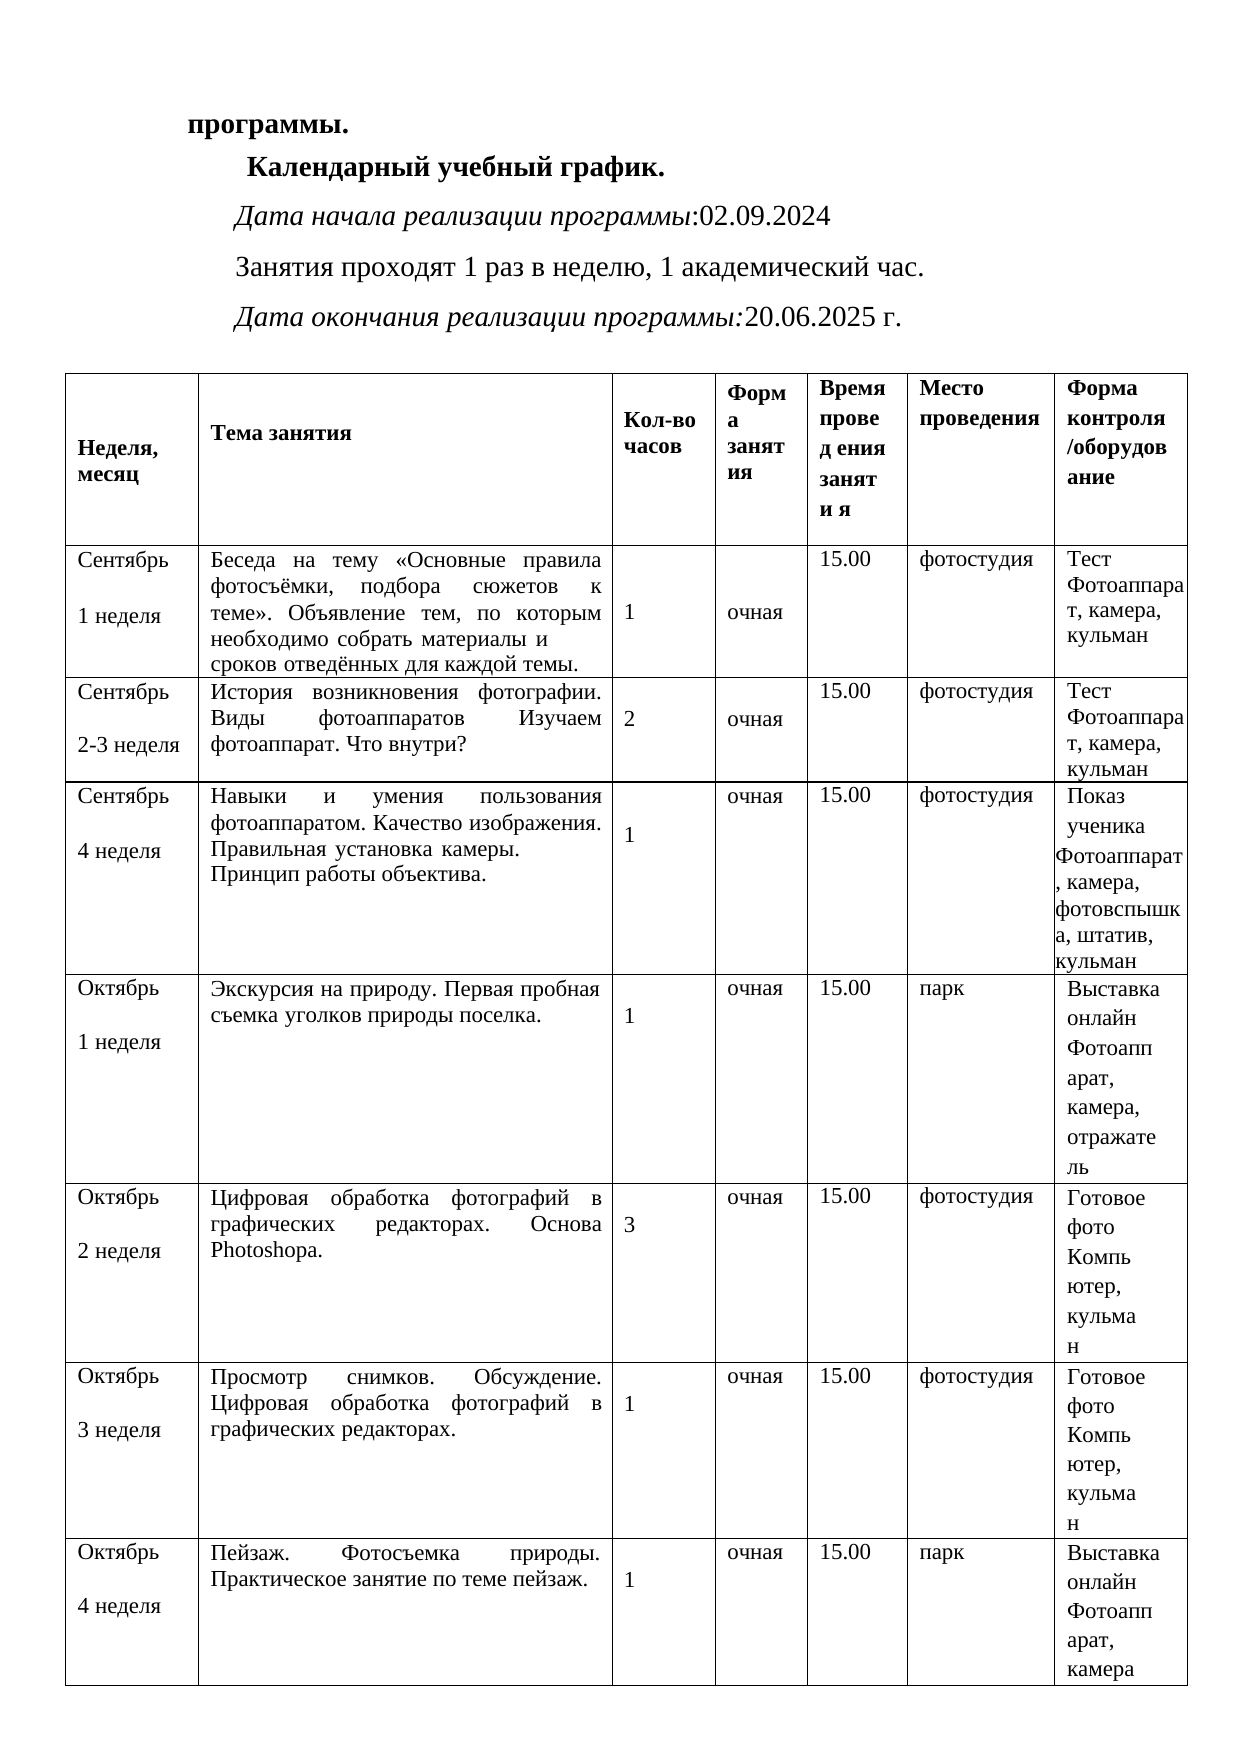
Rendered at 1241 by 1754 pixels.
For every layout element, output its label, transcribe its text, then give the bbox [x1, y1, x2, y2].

table_header Время провед ения заняти я [808, 374, 907, 545]
table_cell очная [716, 546, 807, 677]
table_cell фотостудия [908, 783, 1054, 974]
table_cell 1 [613, 546, 715, 677]
table_cell Беседа на тему «Основные правила фотосъёмки, подбора сюжетов к теме». Объявление тем, по которым необходимо собрать материалы и сроков отведённых для каждой темы. [199, 546, 612, 677]
text Дата начала реализации программы:02.09.2024 [235, 198, 1203, 232]
table_cell Просмотр снимков. Обсуждение. Цифровая обработка фотографий в графических редакторах. [199, 1363, 612, 1538]
table_cell Выставка онлайн Фотоаппарат, камера [1055, 1539, 1187, 1684]
table_cell Готовое фото Компьютер, кульман [1055, 1363, 1187, 1538]
text программы. [187, 106, 1203, 140]
table_cell Показ ученика Фотоаппарат, камера, фотовспышка, штатив, кульман [1055, 783, 1187, 974]
table_cell 15.00 [808, 783, 907, 974]
table_cell очная [716, 1363, 807, 1538]
table_header Тема занятия [199, 374, 612, 545]
table_cell Навыки и умения пользования фотоаппаратом. Качество изображения. Правильная установка камеры. Принцип работы объектива. [199, 783, 612, 974]
table_cell 15.00 [808, 1539, 907, 1684]
table_cell 2 [613, 678, 715, 781]
table_cell История возникновения фотографии. Виды фотоаппаратов Изучаем фотоаппарат. Что внутри? [199, 678, 612, 781]
table_cell 15.00 [808, 1363, 907, 1538]
table_cell Тест Фотоаппарат, камера, кульман [1055, 546, 1187, 677]
table_cell 3 [613, 1184, 715, 1362]
table_cell очная [716, 975, 807, 1182]
subtitle Календарный учебный график. [247, 149, 1203, 182]
table_cell Цифровая обработка фотографий в графических редакторах. Основа Photoshopa. [199, 1184, 612, 1362]
table_cell фотостудия [908, 1184, 1054, 1362]
table_cell 1 [613, 1363, 715, 1538]
table_header Форма контроля/оборудование [1055, 374, 1187, 545]
table_cell Выставка онлайн Фотоаппарат, камера, отражатель [1055, 975, 1187, 1182]
table_cell 15.00 [808, 1184, 907, 1362]
table_cell фотостудия [908, 678, 1054, 781]
table_cell Сентябрь 4 неделя [66, 783, 198, 974]
table_cell очная [716, 1184, 807, 1362]
table_cell Октябрь 1 неделя [66, 975, 198, 1182]
table_header Кол-во часов [613, 374, 715, 545]
table_cell 15.00 [808, 546, 907, 677]
table_cell очная [716, 783, 807, 974]
table_cell Октябрь 4 неделя [66, 1539, 198, 1684]
table_cell 15.00 [808, 975, 907, 1182]
table_cell 15.00 [808, 678, 907, 781]
table_cell Готовое фото Компьютер, кульман [1055, 1184, 1187, 1362]
table_cell Сентябрь 2-3 неделя [66, 678, 198, 781]
table_cell 1 [613, 975, 715, 1182]
table_cell Пейзаж. Фотосъемка природы. Практическое занятие по теме пейзаж. [199, 1539, 612, 1684]
table_cell Тест Фотоаппарат, камера, кульман [1055, 678, 1187, 781]
table_cell очная [716, 678, 807, 781]
table_header Неделя, месяц [66, 374, 198, 545]
table_header Место проведения [908, 374, 1054, 545]
table_cell фотостудия [908, 546, 1054, 677]
table_cell парк [908, 1539, 1054, 1684]
table_cell фотостудия [908, 1363, 1054, 1538]
table_cell парк [908, 975, 1054, 1182]
text Занятия проходят 1 раз в неделю, 1 академический час. [235, 249, 1203, 282]
table_cell Октябрь 2 неделя [66, 1184, 198, 1362]
table_cell 1 [613, 1539, 715, 1684]
table_cell 1 [613, 783, 715, 974]
text Дата окончания реализации программы:20.06.2025 г. [235, 299, 1203, 332]
table_cell Сентябрь 1 неделя [66, 546, 198, 677]
table_cell Экскурсия на природу. Первая пробная съемка уголков природы поселка. [199, 975, 612, 1182]
table_cell очная [716, 1539, 807, 1684]
table_header Форм а занят ия [716, 374, 807, 545]
table_cell Октябрь 3 неделя [66, 1363, 198, 1538]
